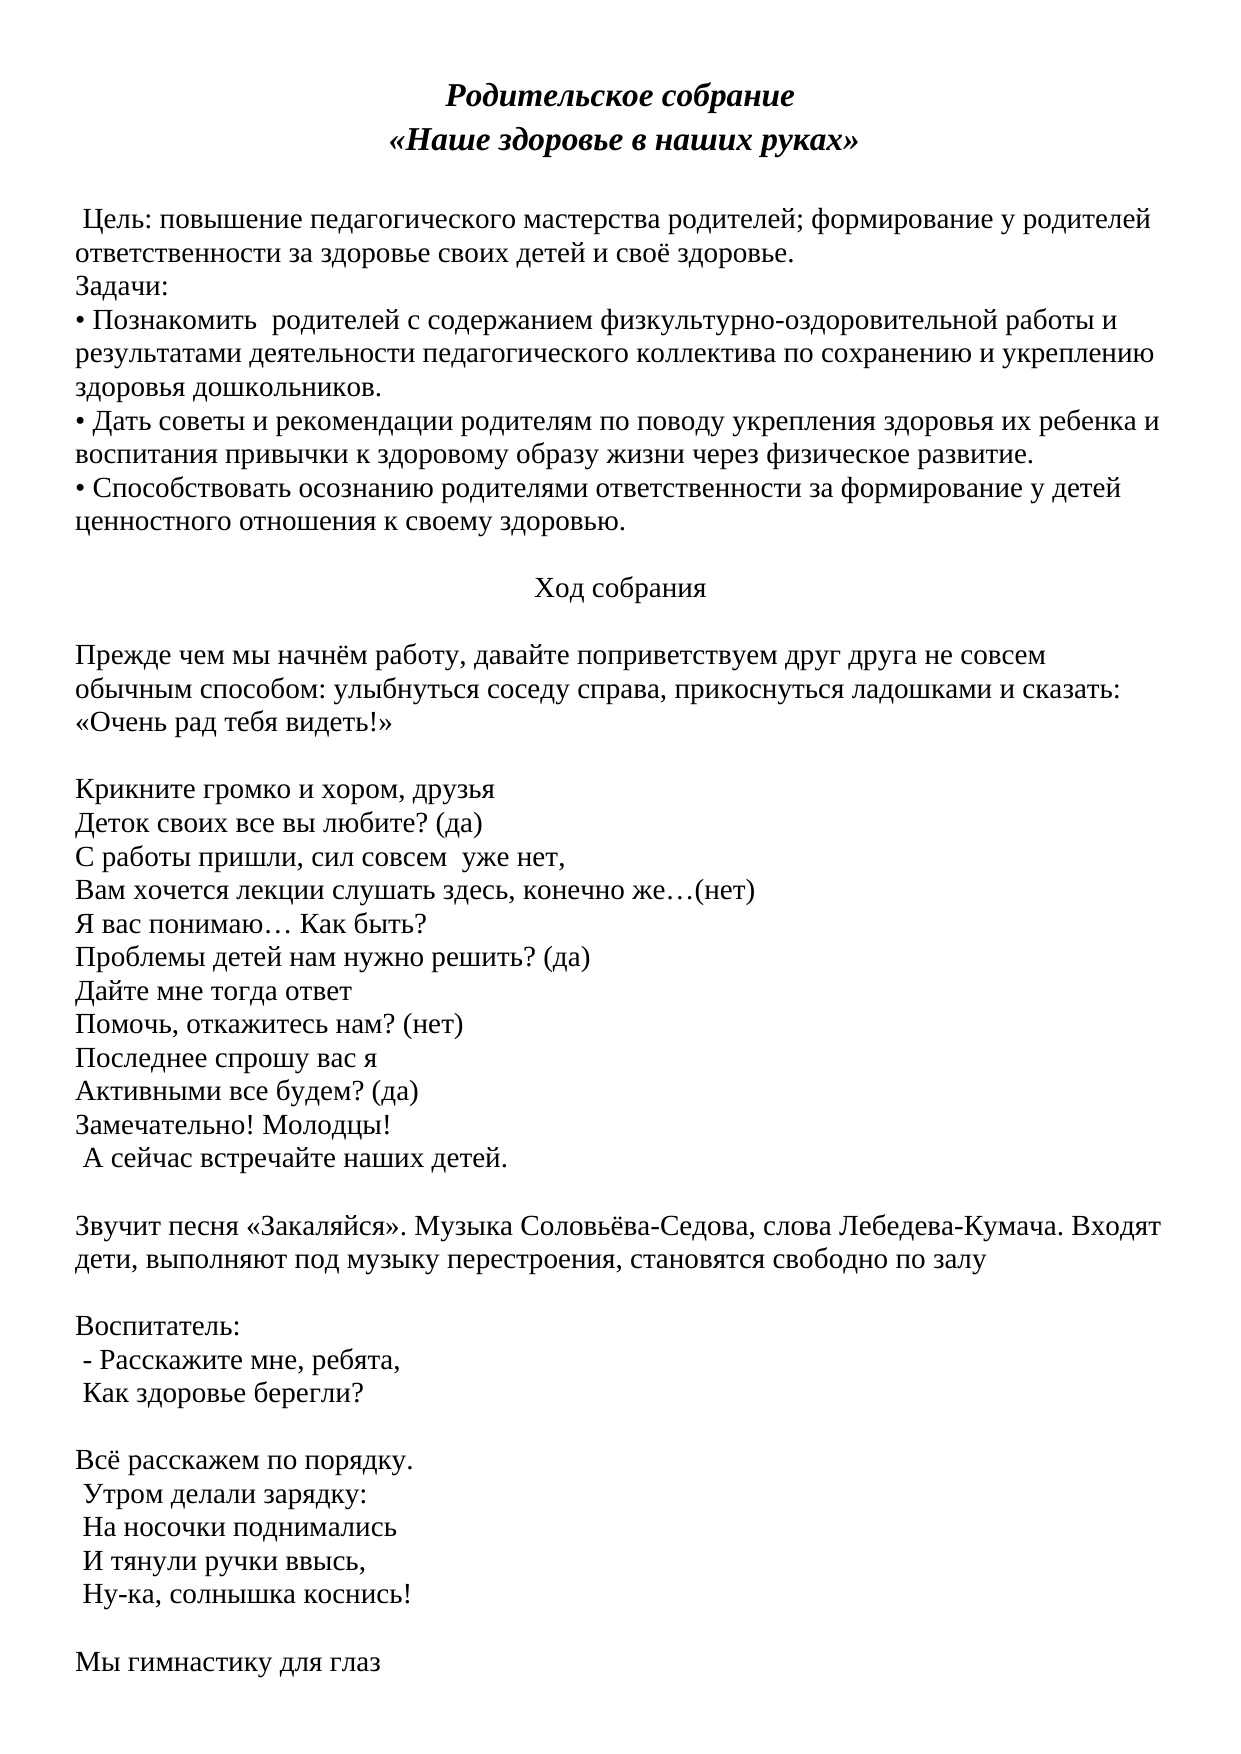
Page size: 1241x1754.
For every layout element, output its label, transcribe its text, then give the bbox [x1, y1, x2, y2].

text С работы пришли, сил совсем уже нет, [75, 839, 1165, 872]
text Ход собрания [75, 570, 1165, 604]
text Мы гимнастику для глаз [75, 1644, 1165, 1677]
text Крикните громко и хором, друзья [75, 772, 1165, 805]
text Звучит песня «Закаляйся». Музыка Соловьёва-Седова, слова Лебедева-Кумача. Входят дети, выполняют под музыку перестроения, становятся свободно по залу [75, 1208, 1165, 1275]
text И тянули ручки ввысь, [75, 1543, 1165, 1577]
text Задачи: [75, 268, 1165, 302]
text Деток своих все вы любите? (да) [75, 805, 1165, 839]
text На носочки поднимались [75, 1509, 1165, 1543]
text Активными все будем? (да) [75, 1073, 1165, 1107]
text Дайте мне тогда ответ [75, 973, 1165, 1006]
text Проблемы детей нам нужно решить? (да) [75, 939, 1165, 973]
text Цель: повышение педагогического мастерства родителей; формирование у родителей ответственности за здоровье своих детей и своё здоровье. [75, 201, 1165, 268]
text Как здоровье берегли? [75, 1375, 1165, 1409]
text Воспитатель: [75, 1308, 1165, 1342]
text Я вас понимаю… Как быть? [75, 906, 1165, 939]
text Прежде чем мы начнём работу, давайте поприветствуем друг друга не совсем обычным способом: улыбнуться соседу справа, прикоснуться ладошками и сказать: «Очень рад тебя видеть!» [75, 637, 1165, 738]
text - Расскажите мне, ребята, [75, 1342, 1165, 1375]
text Всё расскажем по порядку. [75, 1442, 1165, 1476]
text А сейчас встречайте наших детей. [75, 1141, 1165, 1174]
text Последнее спрошу вас я [75, 1040, 1165, 1073]
text Родительское собрание [75, 75, 1165, 113]
text Помочь, откажитесь нам? (нет) [75, 1006, 1165, 1040]
text Ну-ка, солнышка коснись! [75, 1577, 1165, 1610]
text • Познакомить родителей с содержанием физкультурно-оздоровительной работы и результатами деятельности педагогического коллектива по сохранению и укреплению здоровья дошкольников. [75, 302, 1165, 403]
text Вам хочется лекции слушать здесь, конечно же…(нет) [75, 872, 1165, 906]
text • Способствовать осознанию родителями ответственности за формирование у детей ценностного отношения к своему здоровью. [75, 470, 1165, 537]
text • Дать советы и рекомендации родителям по поводу укрепления здоровья их ребенка и воспитания привычки к здоровому образу жизни через физическое развитие. [75, 403, 1165, 470]
text «Наше здоровье в наших руках» [75, 119, 1165, 157]
text Утром делали зарядку: [75, 1476, 1165, 1509]
text Замечательно! Молодцы! [75, 1107, 1165, 1141]
